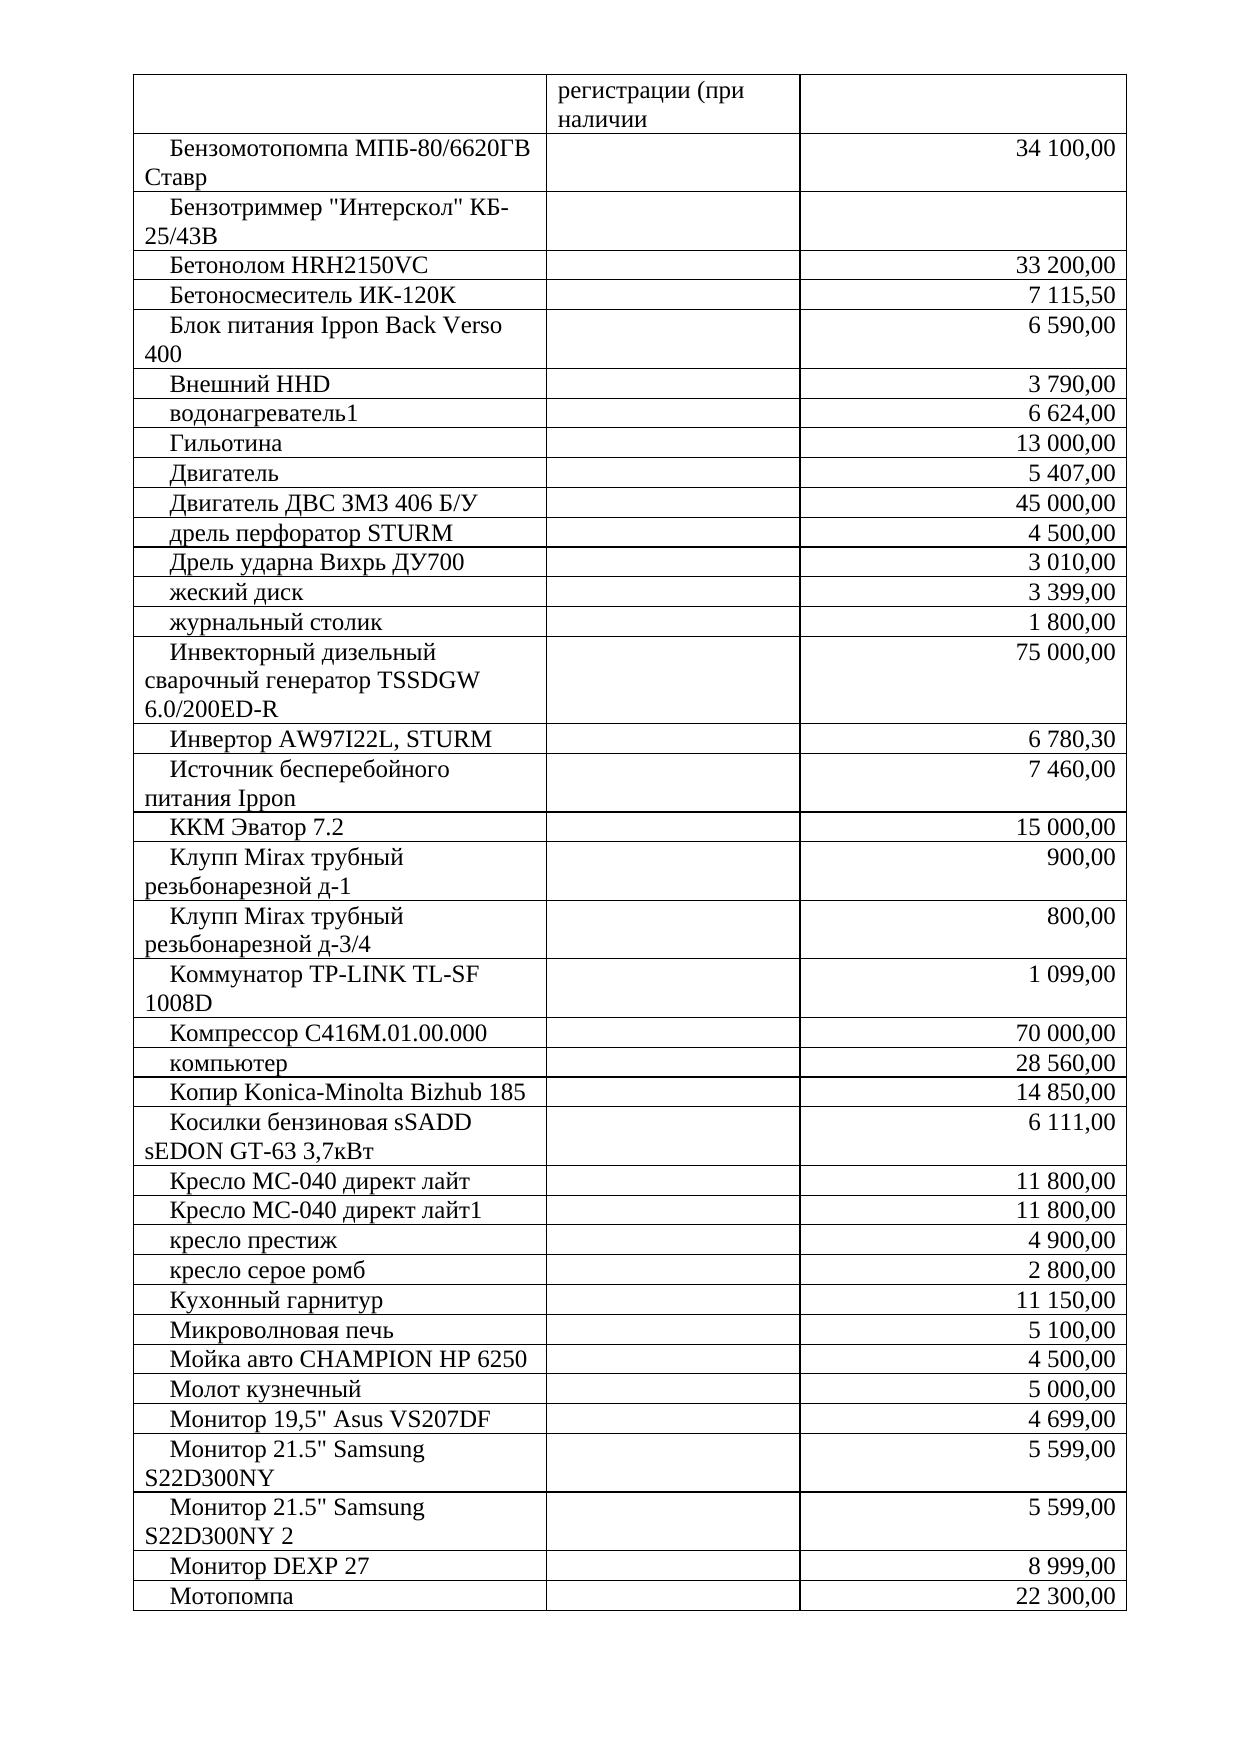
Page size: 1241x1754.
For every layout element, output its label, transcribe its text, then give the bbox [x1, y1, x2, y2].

table_cell [547, 1551, 799, 1580]
table_cell 5 000,00 [801, 1374, 1126, 1403]
table_cell Внешний HHD [134, 369, 546, 397]
table_cell [547, 1107, 799, 1165]
table_cell 7 115,50 [801, 280, 1126, 309]
table_cell Кресло МС-040 директ лайт1 [134, 1196, 546, 1224]
table_cell 34 100,00 [801, 134, 1126, 191]
table_cell [547, 251, 799, 279]
table_cell [547, 548, 799, 576]
table_cell 5 599,00 [801, 1434, 1126, 1491]
table_cell [547, 1196, 799, 1224]
table_cell [547, 1018, 799, 1047]
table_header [801, 75, 1126, 132]
table_cell 45 000,00 [801, 488, 1126, 517]
table_cell 14 850,00 [801, 1078, 1126, 1106]
table_cell 3 790,00 [801, 369, 1126, 397]
table_cell [547, 134, 799, 191]
table_cell 5 100,00 [801, 1315, 1126, 1343]
table_cell Копир Konica-Minolta Bizhub 185 [134, 1078, 546, 1106]
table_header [547, 75, 799, 132]
table_cell [547, 607, 799, 636]
table_cell дрель перфоратор STURM [134, 518, 546, 546]
table_cell 22 300,00 [801, 1581, 1126, 1609]
table_cell Монитор 21.5" Samsung S22D300NY [134, 1434, 546, 1491]
table_cell Клупп Mirax трубный резьбонарезной д-3/4 [134, 901, 546, 958]
table_cell [547, 1255, 799, 1284]
table_cell Монитор DEXP 27 [134, 1551, 546, 1580]
table_cell 5 407,00 [801, 458, 1126, 487]
table_cell [547, 399, 799, 427]
table_cell Бензотриммер "Интерскол" КБ-25/43В [134, 192, 546, 249]
table_cell Микроволновая печь [134, 1315, 546, 1343]
table_cell 33 200,00 [801, 251, 1126, 279]
table_cell [547, 637, 799, 723]
table_cell 4 500,00 [801, 518, 1126, 546]
table_cell 1 099,00 [801, 959, 1126, 1017]
table_cell [547, 458, 799, 487]
table_cell Кухонный гарнитур [134, 1285, 546, 1314]
table_cell 2 800,00 [801, 1255, 1126, 1284]
table_cell Блок питания Ippon Back Verso 400 [134, 310, 546, 368]
table_cell 13 000,00 [801, 428, 1126, 457]
table_cell [801, 192, 1126, 249]
table_cell [547, 1166, 799, 1194]
table_cell 70 000,00 [801, 1018, 1126, 1047]
table_cell 6 590,00 [801, 310, 1126, 368]
table_cell Двигатель [134, 458, 546, 487]
table_cell [547, 724, 799, 753]
table_cell компьютер [134, 1048, 546, 1076]
table_cell Источник бесперебойного питания Ippon [134, 754, 546, 811]
table_cell кресло серое ромб [134, 1255, 546, 1284]
table_cell журнальный столик [134, 607, 546, 636]
table_cell Молот кузнечный [134, 1374, 546, 1403]
table_cell Коммунатор TP-LINK TL-SF 1008D [134, 959, 546, 1017]
table_cell 800,00 [801, 901, 1126, 958]
table_cell 8 999,00 [801, 1551, 1126, 1580]
table_cell 5 599,00 [801, 1493, 1126, 1550]
table_cell [547, 1581, 799, 1609]
table_cell [547, 280, 799, 309]
table_cell 6 111,00 [801, 1107, 1126, 1165]
table_cell Инвекторный дизельный сварочный генератор TSSDGW 6.0/200ED-R [134, 637, 546, 723]
table_cell Мотопомпа [134, 1581, 546, 1609]
table_cell [547, 1345, 799, 1373]
table_cell Бензомотопомпа МПБ-80/6620ГВ Ставр [134, 134, 546, 191]
table_cell 6 780,30 [801, 724, 1126, 753]
table_cell 11 800,00 [801, 1196, 1126, 1224]
table_cell [547, 1434, 799, 1491]
table_cell 900,00 [801, 842, 1126, 900]
table_cell Монитор 19,5" Asus VS207DF [134, 1404, 546, 1433]
table_cell Монитор 21.5" Samsung S22D300NY 2 [134, 1493, 546, 1550]
table_cell кресло престиж [134, 1225, 546, 1254]
table_cell [547, 577, 799, 606]
table_cell Мойка авто CHAMPION HP 6250 [134, 1345, 546, 1373]
table_cell Компрессор С416М.01.00.000 [134, 1018, 546, 1047]
table_cell [547, 1315, 799, 1343]
table_cell 15 000,00 [801, 813, 1126, 841]
table_cell [547, 959, 799, 1017]
table_cell [547, 518, 799, 546]
table_cell [547, 1078, 799, 1106]
table_cell [547, 754, 799, 811]
table_cell [547, 192, 799, 249]
table_cell [547, 1493, 799, 1550]
table_cell [547, 1285, 799, 1314]
table_cell 7 460,00 [801, 754, 1126, 811]
table_cell 1 800,00 [801, 607, 1126, 636]
table_cell Кресло МС-040 директ лайт [134, 1166, 546, 1194]
table_cell [547, 842, 799, 900]
table_cell Гильотина [134, 428, 546, 457]
table_cell [547, 813, 799, 841]
table_cell водонагреватель1 [134, 399, 546, 427]
table_cell [547, 901, 799, 958]
table_cell 3 399,00 [801, 577, 1126, 606]
table_cell 11 150,00 [801, 1285, 1126, 1314]
table_cell 4 900,00 [801, 1225, 1126, 1254]
table_cell 4 699,00 [801, 1404, 1126, 1433]
table_cell жеский диск [134, 577, 546, 606]
table_cell Клупп Mirax трубный резьбонарезной д-1 [134, 842, 546, 900]
table_cell [547, 428, 799, 457]
table_cell 6 624,00 [801, 399, 1126, 427]
table_cell ККМ Эватор 7.2 [134, 813, 546, 841]
table_cell Бетоносмеситель ИК-120К [134, 280, 546, 309]
table_cell 11 800,00 [801, 1166, 1126, 1194]
table_cell 75 000,00 [801, 637, 1126, 723]
table_cell Дрель ударна Вихрь ДУ700 [134, 548, 546, 576]
table_cell Инвертор АW97I22L, STURM [134, 724, 546, 753]
table_cell 4 500,00 [801, 1345, 1126, 1373]
table_cell [547, 1048, 799, 1076]
table_cell 3 010,00 [801, 548, 1126, 576]
table_cell [547, 1374, 799, 1403]
table_cell [547, 369, 799, 397]
table_cell Косилки бензиновая sSADD sEDON GT-63 3,7кВт [134, 1107, 546, 1165]
table_cell Двигатель ДВС ЗМЗ 406 Б/У [134, 488, 546, 517]
table_cell [547, 1225, 799, 1254]
table_cell 28 560,00 [801, 1048, 1126, 1076]
table_cell [547, 488, 799, 517]
table_cell [547, 1404, 799, 1433]
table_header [134, 75, 546, 132]
table_cell [547, 310, 799, 368]
table_cell Бетонолом HRH2150VC [134, 251, 546, 279]
